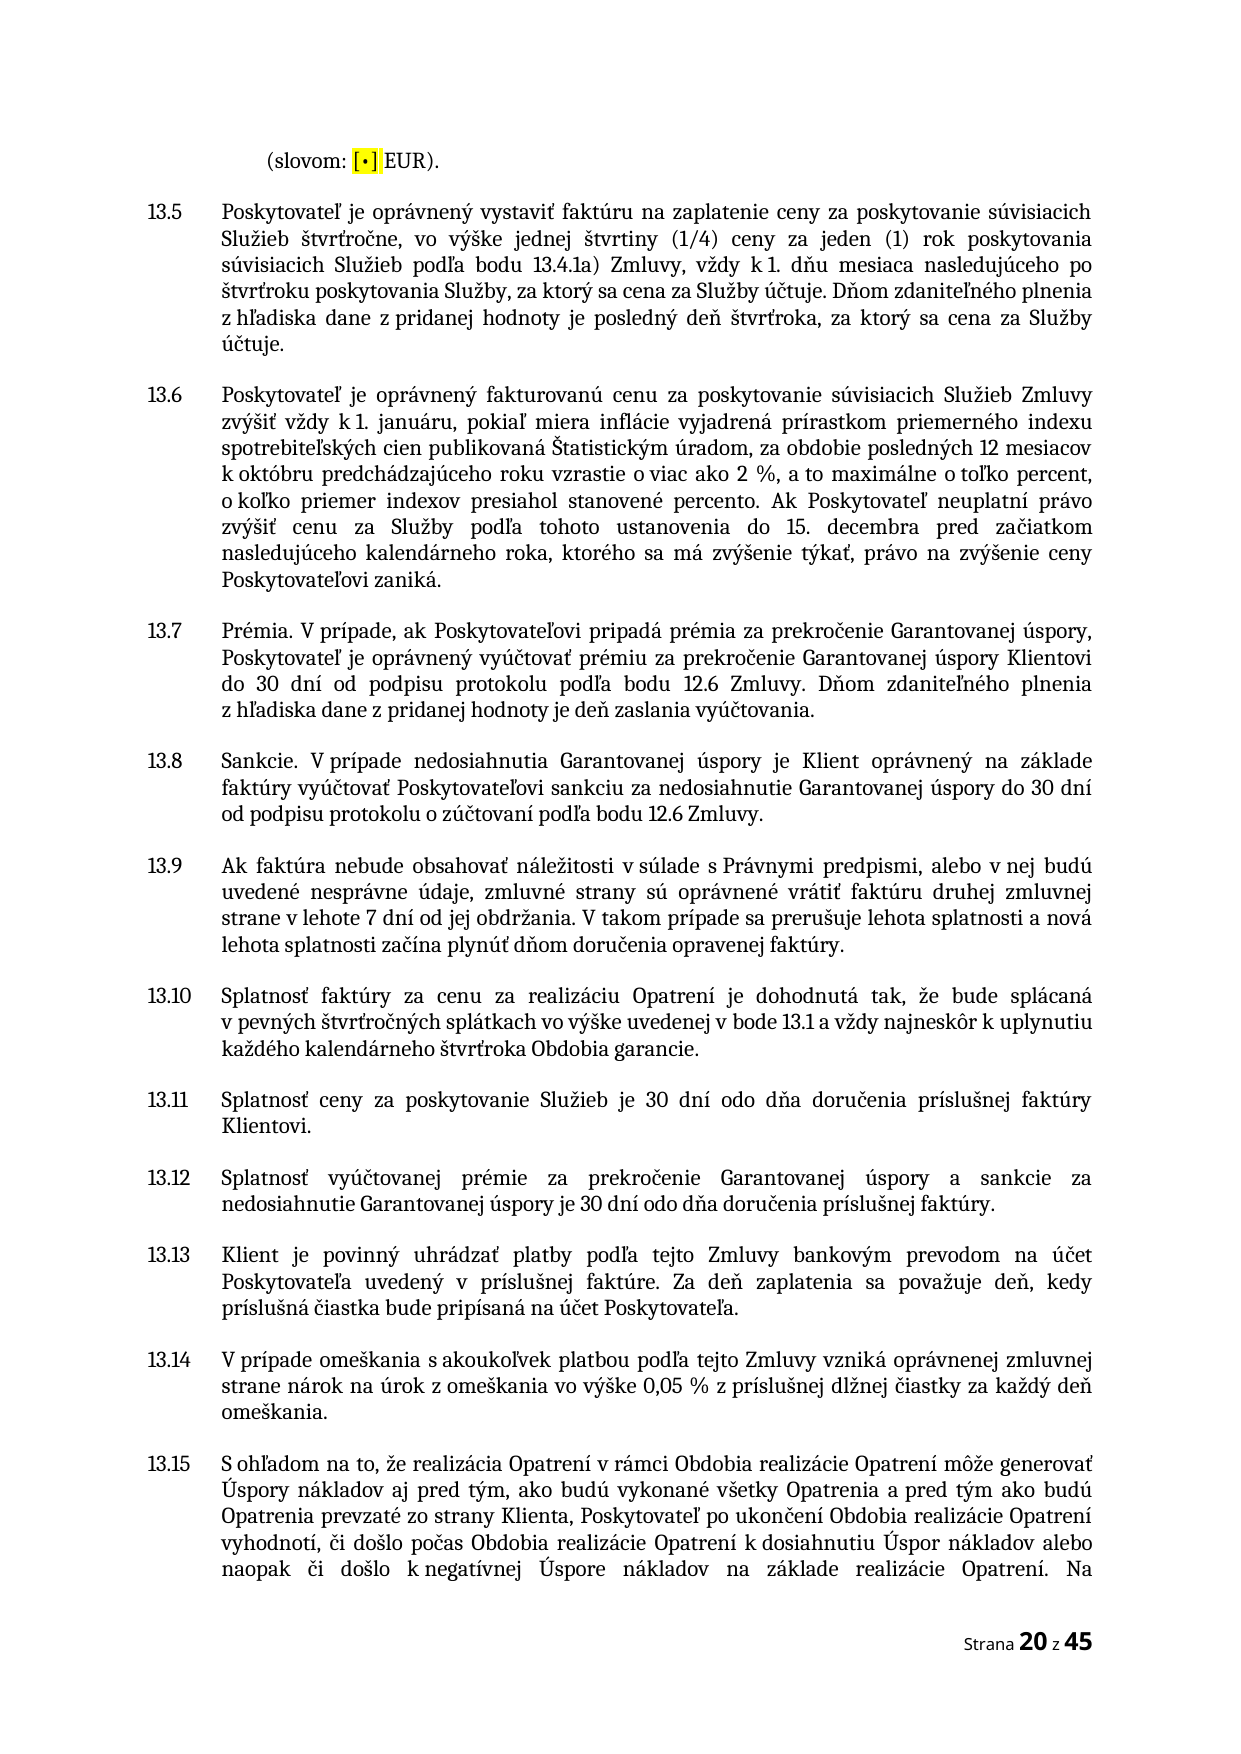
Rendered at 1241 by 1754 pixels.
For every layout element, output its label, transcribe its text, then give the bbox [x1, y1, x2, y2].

list Sankcie. V prípade nedosiahnutia Garantovanej úspory je Klient oprávnený na základe faktúry vyúčtovať Poskytovateľovi sankciu za nedosiahnutie Garantovanej úspory do 30 dní od podpisu protokolu o zúčtovaní podľa bodu 12.6 Zmluvy. [148, 748, 1093, 827]
list Splatnosť ceny za poskytovanie Služieb je 30 dní odo dňa doručenia príslušnej faktúry Klientovi. [148, 1087, 1093, 1139]
list V prípade omeškania s akoukoľvek platbou podľa tejto Zmluvy vzniká oprávnenej zmluvnej strane nárok na úrok z omeškania vo výške 0,05 % z príslušnej dlžnej čiastky za každý deň omeškania. [148, 1346, 1093, 1425]
list Prémia. V prípade, ak Poskytovateľovi pripadá prémia za prekročenie Garantovanej úspory, Poskytovateľ je oprávnený vyúčtovať prémiu za prekročenie Garantovanej úspory Klientovi do 30 dní od podpisu protokolu podľa bodu 12.6 Zmluvy. Dňom zdaniteľného plnenia z hľadiska dane z pridanej hodnoty je deň zaslania vyúčtovania. [148, 618, 1093, 723]
list Splatnosť vyúčtovanej prémie za prekročenie Garantovanej úspory a sankcie za nedosiahnutie Garantovanej úspory je 30 dní odo dňa doručenia príslušnej faktúry. [148, 1164, 1093, 1217]
list (slovom: [•] EUR). [266, 148, 352, 174]
list (slovom: [•] EUR). [383, 148, 1093, 174]
list Poskytovateľ je oprávnený fakturovanú cenu za poskytovanie súvisiacich Služieb Zmluvy zvýšiť vždy k 1. januáru, pokiaľ miera inflácie vyjadrená prírastkom priemerného indexu spotrebiteľských cien publikovaná Štatistickým úradom, za obdobie posledných 12 mesiacov k októbru predchádzajúceho roku vzrastie o viac ako 2 %, a to maximálne o toľko percent, o koľko priemer indexov presiahol stanovené percento. Ak Poskytovateľ neuplatní právo zvýšiť cenu za Služby podľa tohoto ustanovenia do 15. decembra pred začiatkom nasledujúceho kalendárneho roka, ktorého sa má zvýšenie týkať, právo na zvýšenie ceny Poskytovateľovi zaniká. [148, 382, 1093, 593]
list Poskytovateľ je oprávnený vystaviť faktúru na zaplatenie ceny za poskytovanie súvisiacich Služieb štvrťročne, vo výške jednej štvrtiny (1/4) ceny za jeden (1) rok poskytovania súvisiacich Služieb podľa bodu 13.4a) Zmluvy, vždy k 1. dňu mesiaca nasledujúceho po štvrťroku poskytovania Služby, za ktorý sa cena za Služby účtuje. Dňom zdaniteľného plnenia z hľadiska dane z pridanej hodnoty je posledný deň štvrťroka, za ktorý sa cena za Služby účtuje. [148, 199, 1093, 357]
list Splatnosť faktúry za cenu za realizáciu Opatrení je dohodnutá tak, že bude splácaná v pevných štvrťročných splátkach vo výške uvedenej v bode 13.1 a vždy najneskôr k uplynutiu každého kalendárneho štvrťroka Obdobia garancie. [148, 983, 1093, 1062]
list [148, 1450, 1093, 1582]
list Klient je povinný uhrádzať platby podľa tejto Zmluvy bankovým prevodom na účet Poskytovateľa uvedený v príslušnej faktúre. Za deň zaplatenia sa považuje deň, kedy príslušná čiastka bude pripísaná na účet Poskytovateľa. [148, 1242, 1093, 1321]
list Ak faktúra nebude obsahovať náležitosti v súlade s Právnymi predpismi, alebo v nej budú uvedené nesprávne údaje, zmluvné strany sú oprávnené vrátiť faktúru druhej zmluvnej strane v lehote 7 dní od jej obdržania. V takom prípade sa prerušuje lehota splatnosti a nová lehota splatnosti začína plynúť dňom doručenia opravenej faktúry. [148, 852, 1093, 958]
